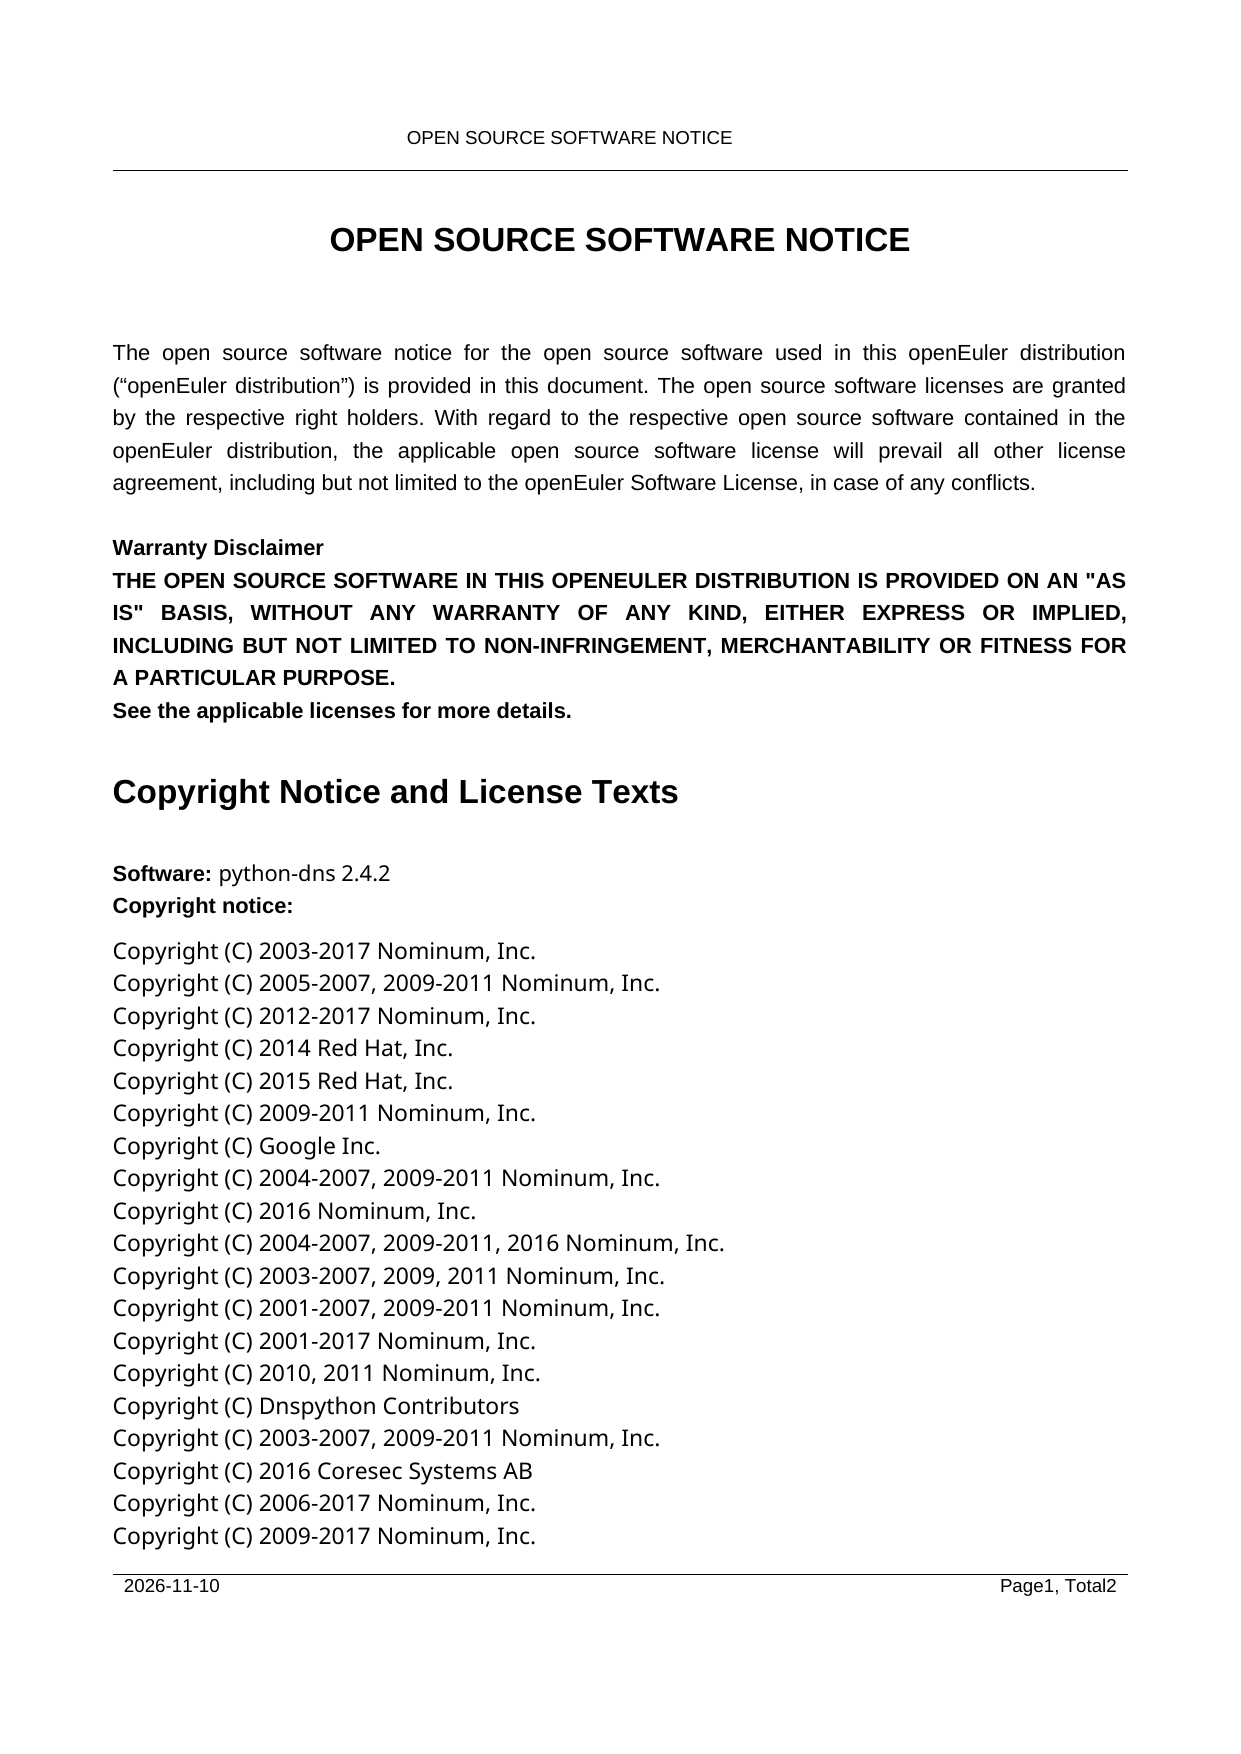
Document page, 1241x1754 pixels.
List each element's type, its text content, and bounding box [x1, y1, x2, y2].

text Copyright notice: [112, 889, 1128, 921]
title Software: python-dns 2.4.2 [112, 856, 1128, 889]
text Copyright Notice and License Texts [112, 759, 1128, 824]
text OPEN SOURCE SOFTWARE NOTICE [112, 206, 1128, 271]
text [112, 934, 1128, 1551]
text Warranty Disclaimer [112, 531, 1128, 564]
text THE OPEN SOURCE SOFTWARE IN THIS OPENEULER DISTRIBUTION IS PROVIDED ON AN "AS IS" BASIS, WITHOUT ANY WARRANTY OF ANY KIND, EITHER EXPRESS OR IMPLIED, INCLUDING BUT NOT LIMITED TO NON-INFRINGEMENT, MERCHANTABILITY OR FITNESS FOR A PARTICULAR PURPOSE. See the applicable licenses for more details. [112, 564, 1128, 726]
text The open source software notice for the open source software used in this openEuler distribution (“openEuler distribution”) is provided in this document. The open source software licenses are granted by the respective right holders. With regard to the respective open source software contained in the openEuler distribution, the applicable open source software license will prevail all other license agreement, including but not limited to the openEuler Software License, in case of any conflicts. [112, 336, 1128, 499]
